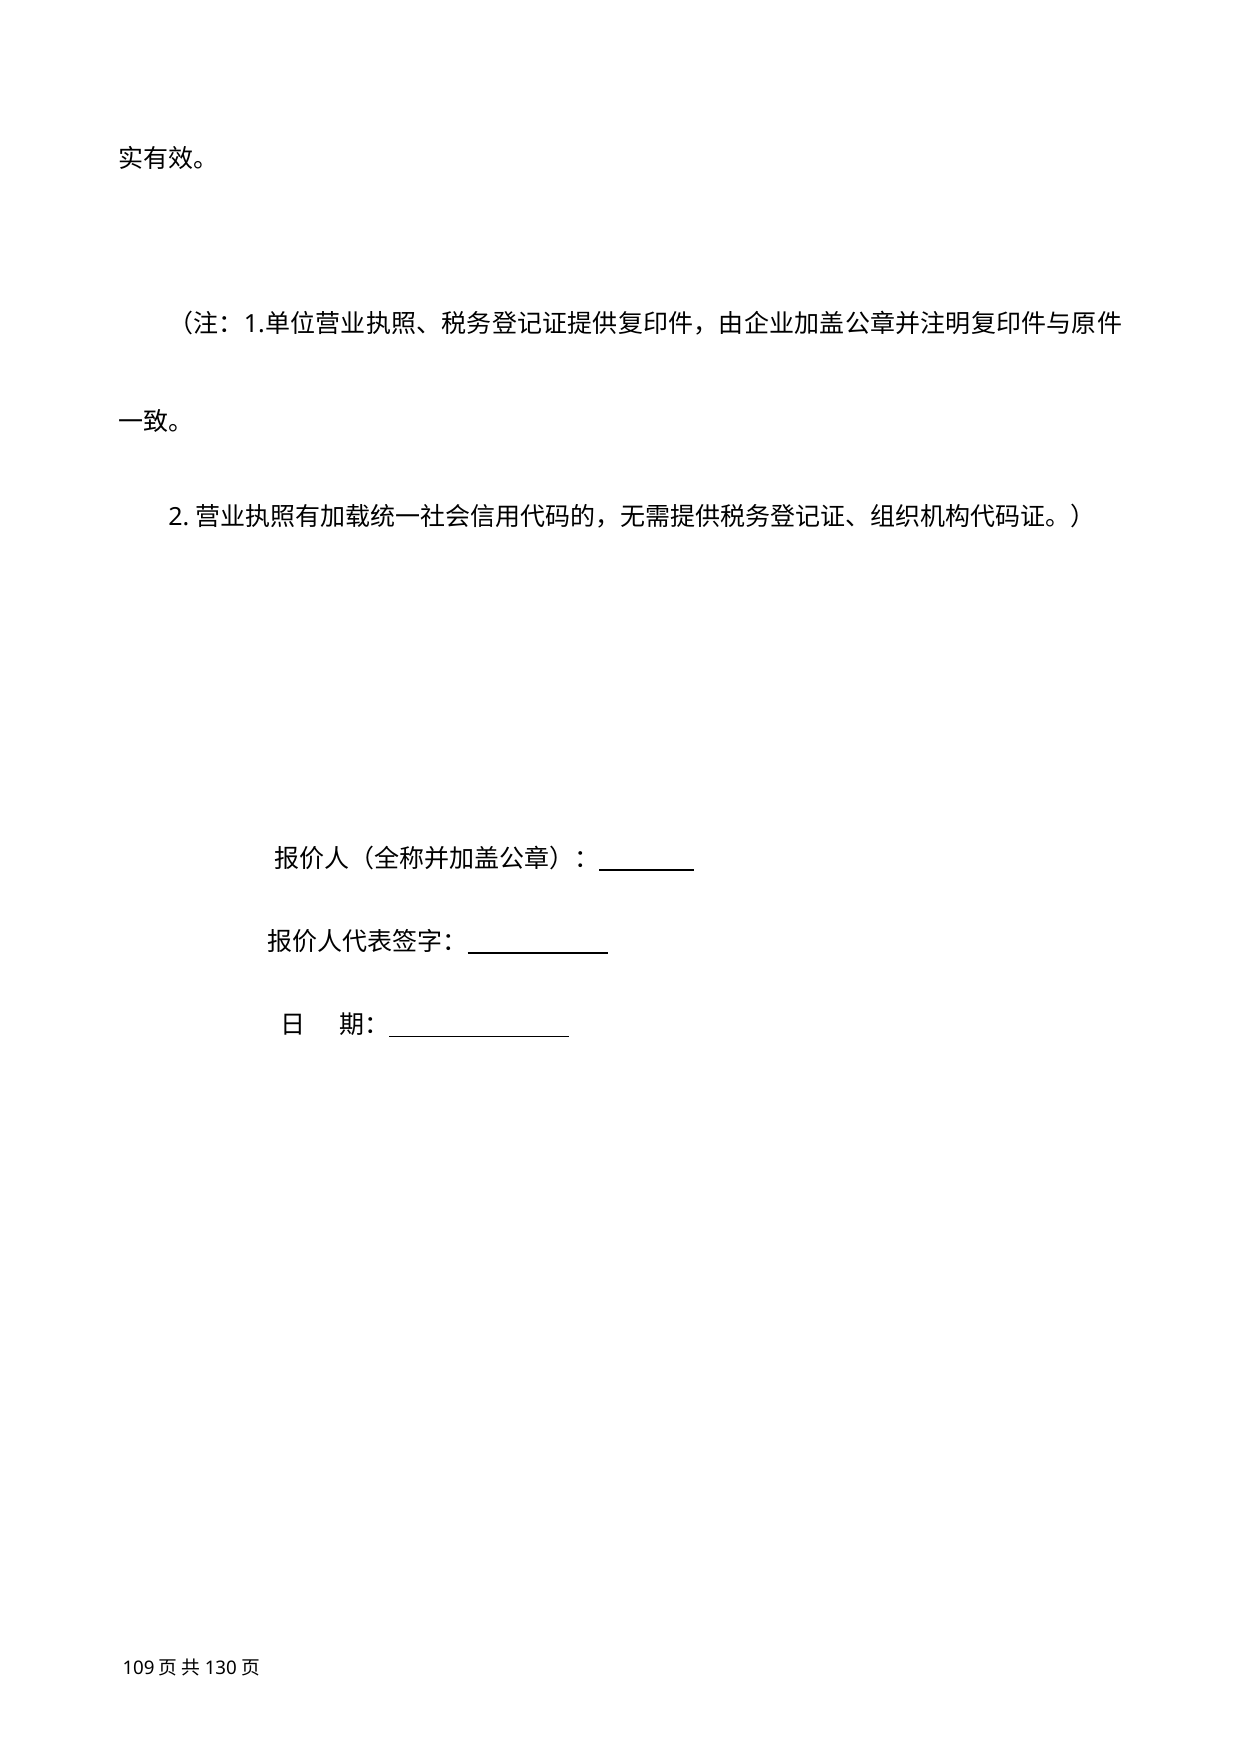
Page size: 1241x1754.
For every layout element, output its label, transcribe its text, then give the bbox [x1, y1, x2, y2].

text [118, 124, 1122, 189]
text （注：1.单位营业执照、税务登记证提供复印件，由企业加盖公章并注明复印件与原件一致。 [118, 289, 1122, 452]
text 报价人代表签字： [118, 907, 1122, 972]
text 2. 营业执照有加载统一社会信用代码的，无需提供税务登记证、组织机构代码证。） [118, 482, 1122, 547]
text 报价人（全称并加盖公章）： [118, 824, 1122, 889]
text 日 期： [118, 990, 1122, 1055]
